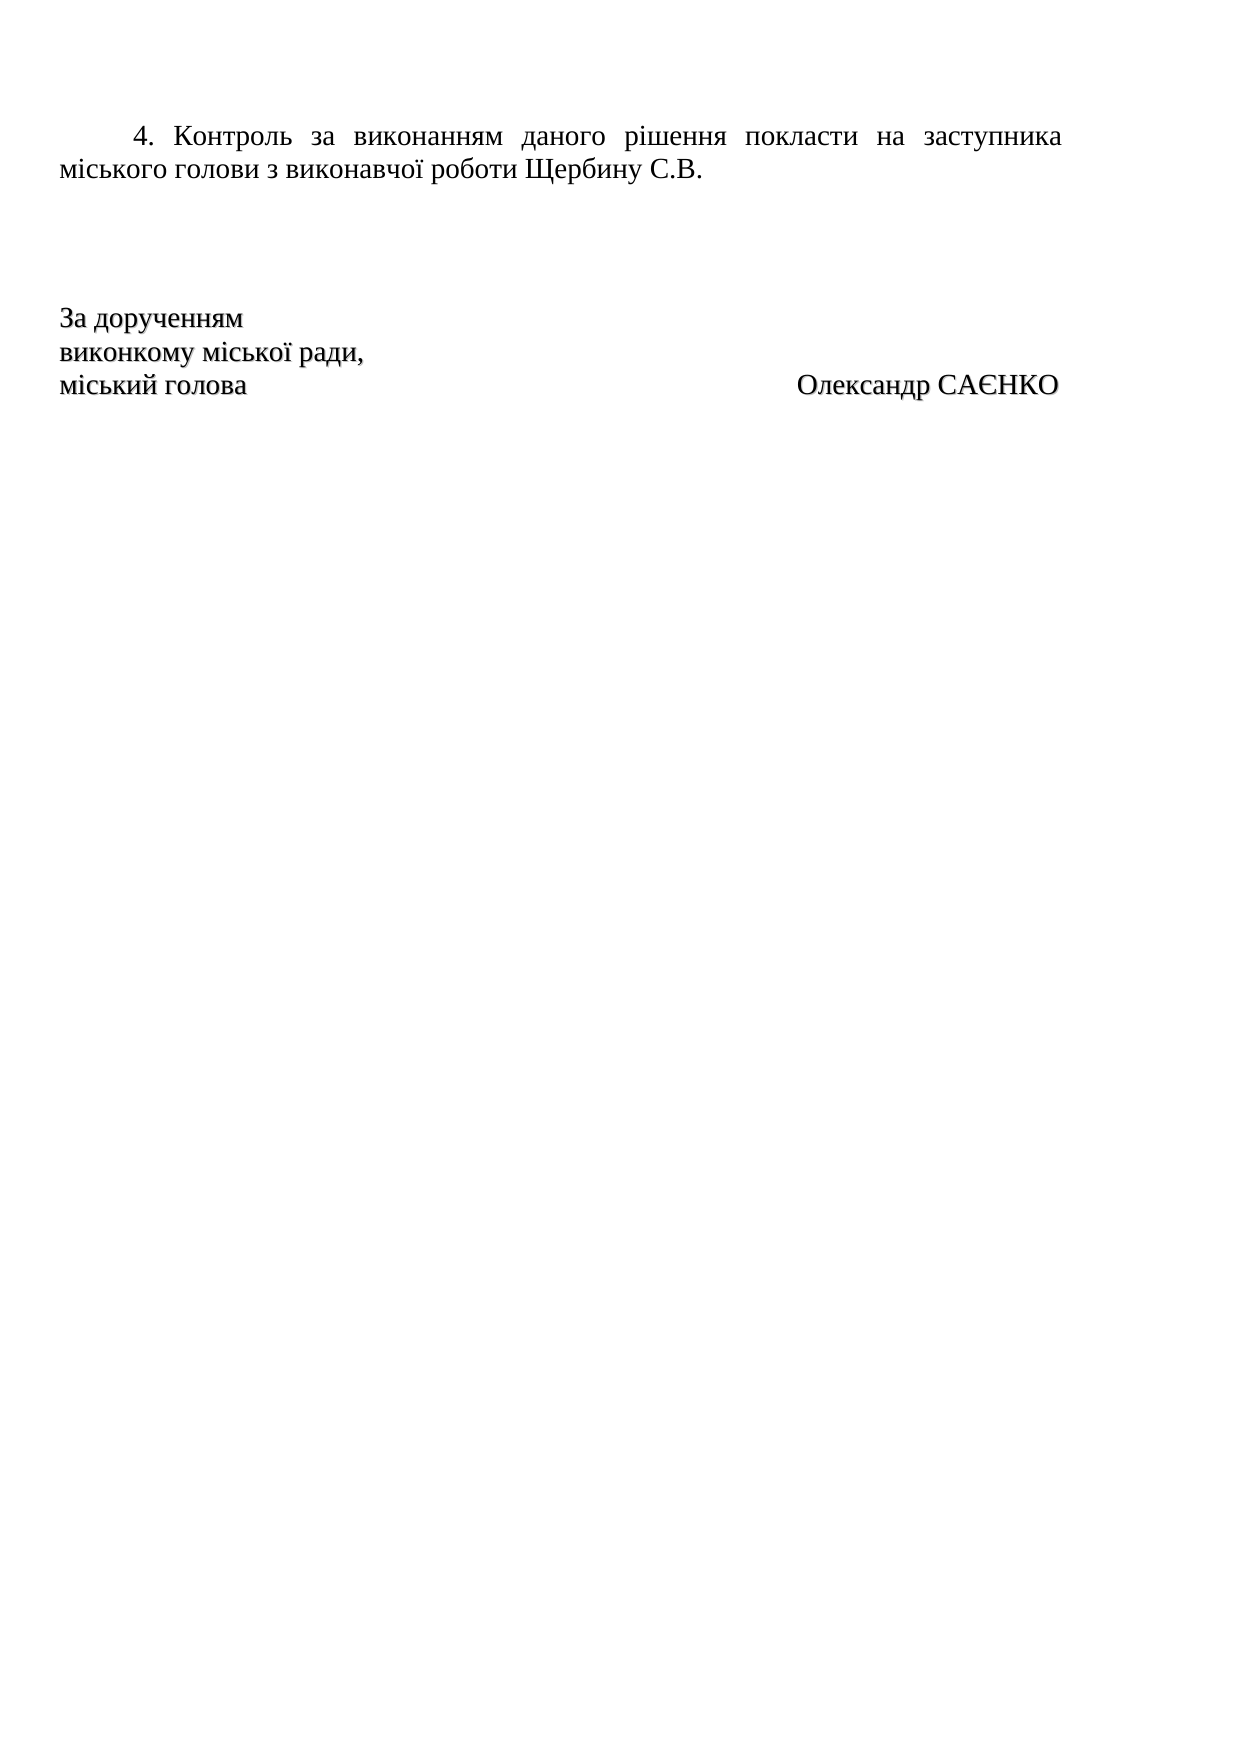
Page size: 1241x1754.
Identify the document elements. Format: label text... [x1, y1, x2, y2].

text За дорученням [59, 300, 1063, 334]
text 4. Контроль за виконанням даного рішення покласти на заступника міського голови з виконавчої роботи Щербину С.В. [59, 118, 1063, 185]
text виконкому міської ради, [59, 334, 1063, 367]
text міський голова Олександр САЄНКО [59, 367, 1063, 401]
